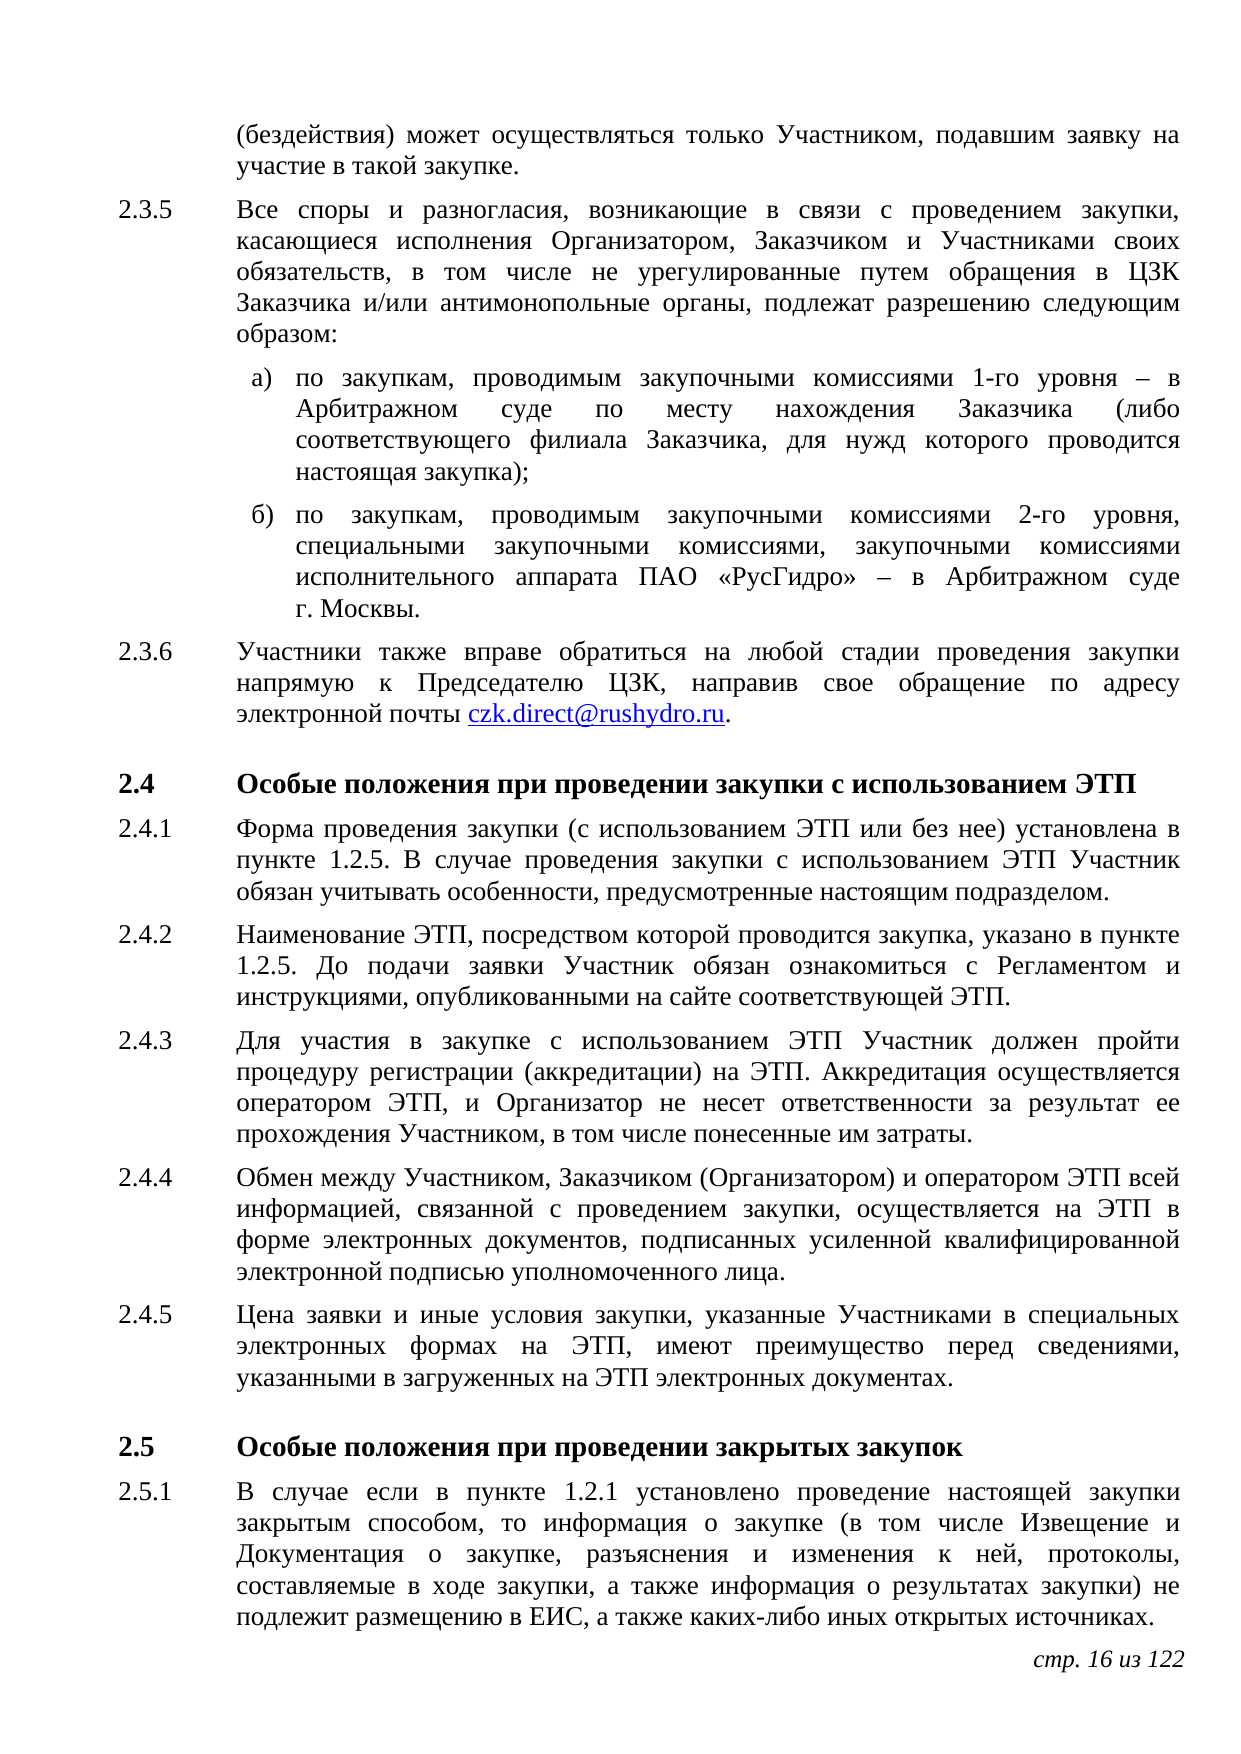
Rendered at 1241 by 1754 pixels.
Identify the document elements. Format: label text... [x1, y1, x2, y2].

subtitle Особые положения при проведении закрытых закупок [118, 1429, 1181, 1463]
text Обмен между Участником, Заказчиком (Организатором) и оператором ЭТП всей информацией, связанной с проведением закупки, осуществляется на ЭТП в форме электронных документов, подписанных усиленной квалифицированной электронной подписью уполномоченного лица. [118, 1161, 1181, 1286]
list по закупкам, проводимым закупочными комиссиями 1-го уровня – в Арбитражном суде по месту нахождения Заказчика (либо соответствующего филиала Заказчика, для нужд которого проводится настоящая закупка); [251, 361, 1181, 486]
subtitle Особые положения при проведении закупки с использованием ЭТП [118, 766, 1181, 800]
text Наименование ЭТП, посредством которой проводится закупка, указано в пункте 1.2.5. До подачи заявки Участник обязан ознакомиться с Регламентом и инструкциями, опубликованными на сайте соответствующей ЭТП. [118, 918, 1181, 1012]
text Все споры и разногласия, возникающие в связи с проведением закупки, касающиеся исполнения Организатором, Заказчиком и Участниками своих обязательств, в том числе не урегулированные путем обращения в ЦЗК Заказчика и/или антимонопольные органы, подлежат разрешению следующим образом: [118, 193, 1181, 349]
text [118, 118, 1181, 180]
text Цена заявки и иные условия закупки, указанные Участниками в специальных электронных формах на ЭТП, имеют преимущество перед сведениями, указанными в загруженных на ЭТП электронных документах. [118, 1298, 1181, 1392]
text Участники также вправе обратиться на любой стадии проведения закупки напрямую к Председателю ЦЗК, направив свое обращение по адресу электронной почты czk.direct@rushydro.ru. [118, 635, 1181, 729]
list по закупкам, проводимым закупочными комиссиями 2-го уровня, специальными закупочными комиссиями, закупочными комиссиями исполнительного аппарата ПАО «РусГидро» – в Арбитражном суде г. Москвы. [251, 498, 1181, 623]
text Форма проведения закупки (с использованием ЭТП или без нее) установлена в пункте 1.2.5. В случае проведения закупки с использованием ЭТП Участник обязан учитывать особенности, предусмотренные настоящим подразделом. [118, 812, 1181, 906]
text Для участия в закупке с использованием ЭТП Участник должен пройти процедуру регистрации (аккредитации) на ЭТП. Аккредитация осуществляется оператором ЭТП, и Организатор не несет ответственности за результат ее прохождения Участником, в том числе понесенные им затраты. [118, 1024, 1181, 1149]
text В случае если в пункте 1.2.1 установлено проведение настоящей закупки закрытым способом, то информация о закупке (в том числе Извещение и Документация о закупке, разъяснения и изменения к ней, протоколы, составляемые в ходе закупки, а также информация о результатах закупки) не подлежит размещению в ЕИС, а также каких-либо иных открытых источниках. [118, 1475, 1181, 1631]
